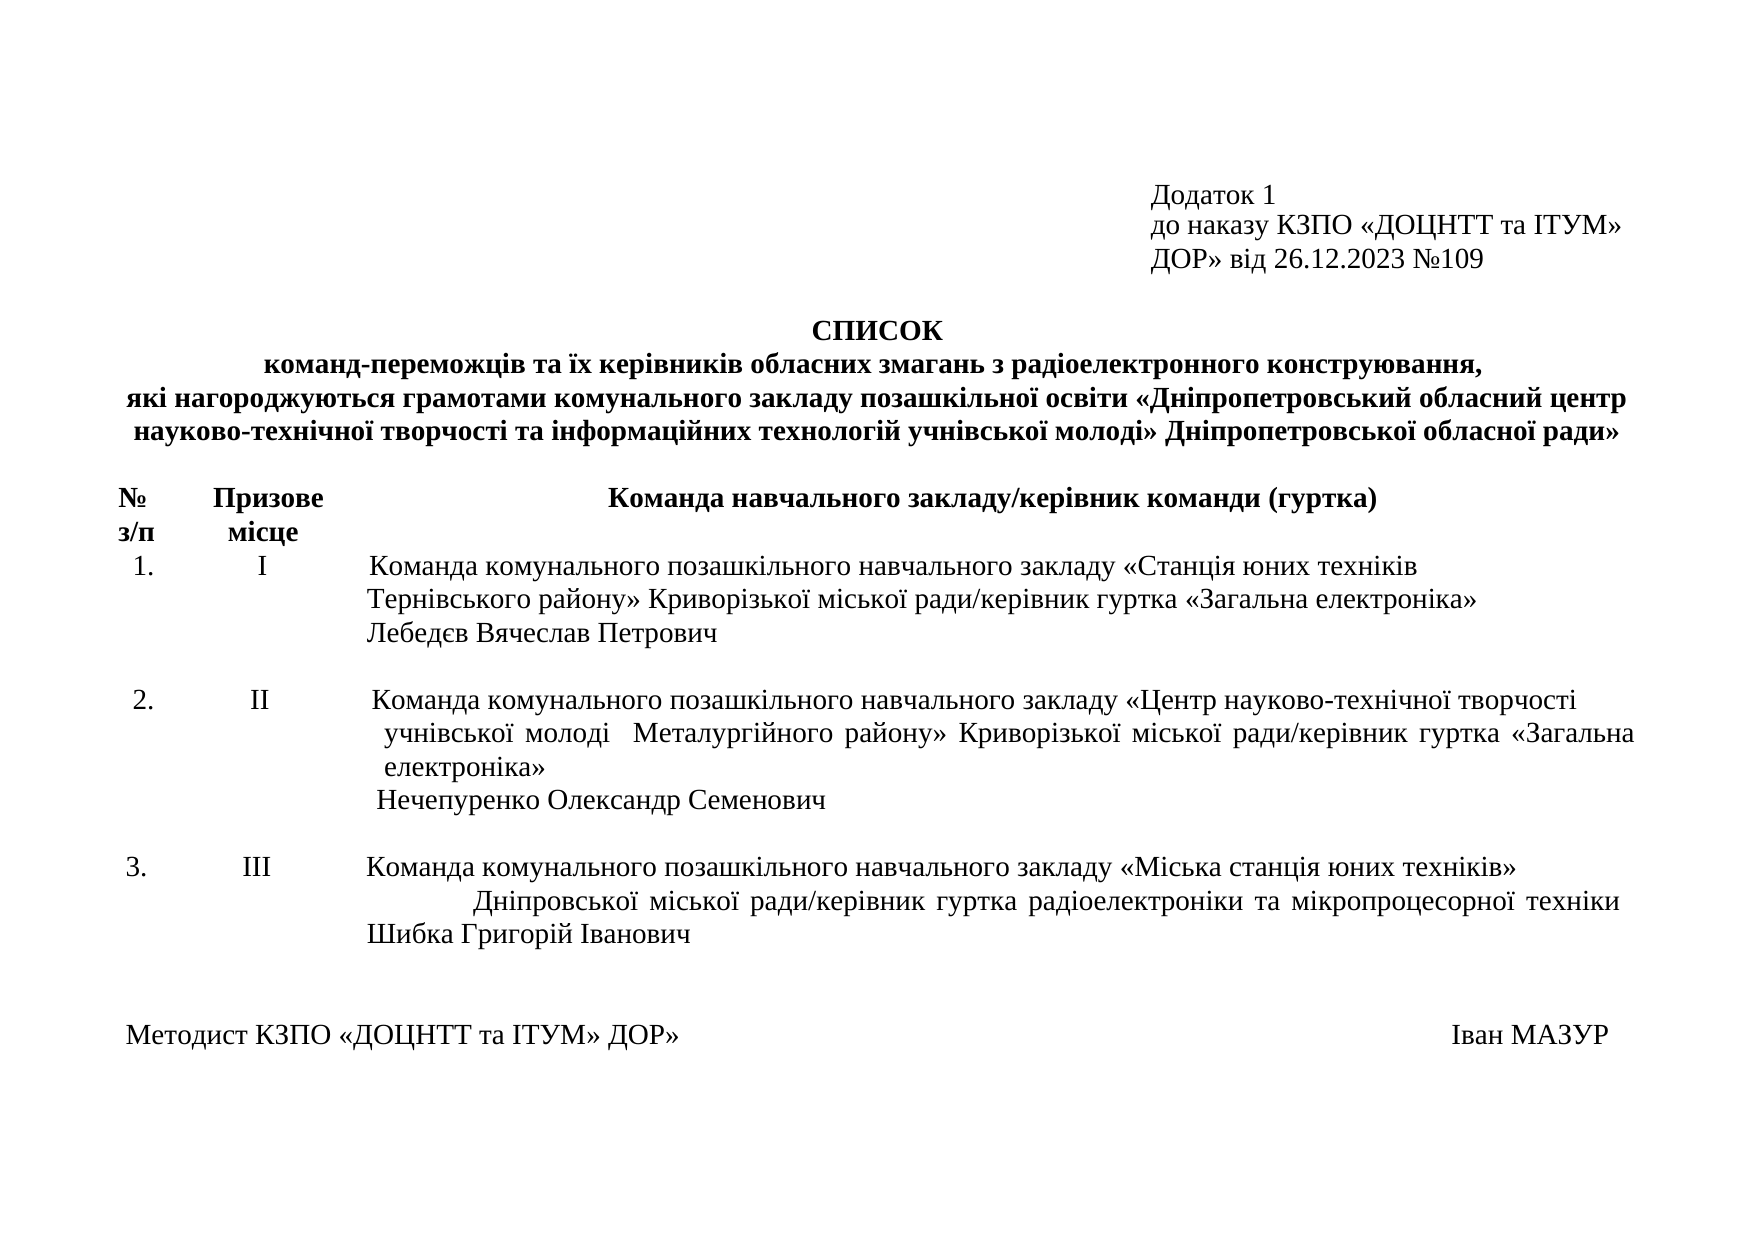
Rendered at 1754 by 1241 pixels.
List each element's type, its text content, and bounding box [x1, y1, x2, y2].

text до наказу КЗПО «ДОЦНТТ та ІТУМ» [1123, 211, 1636, 241]
text з/п місце [118, 514, 1636, 548]
list Лебедєв Вячеслав Петрович [170, 615, 1636, 648]
list Тернівського району» Криворізької міської ради/керівник гуртка «Загальна електроніка» [170, 581, 1636, 615]
text ДОР» від 26.12.2023 №109 [1151, 241, 1636, 274]
text Додаток 1 [1077, 177, 1636, 211]
list І Команда комунального позашкільного навчального закладу «Станція юних техніків [132, 548, 1636, 581]
list Дніпровської міської ради/керівник гуртка радіоелектроніки та мікропроцесорної техніки Шибка Григорій Іванович [170, 883, 1636, 950]
text СПИСОК [118, 313, 1636, 346]
list Методист КЗПО «ДОЦНТТ та ІТУМ» ДОР» Іван МАЗУР [118, 1017, 1636, 1051]
text 3. ІІІ Команда комунального позашкільного навчального закладу «Міська станція юних техніків» [118, 849, 1636, 883]
text № Призове Команда навчального закладу/керівник команди (гуртка) [118, 481, 1636, 514]
list Нечепуренко Олександр Семенович [354, 782, 1636, 816]
list учнівської молоді Металургійного району» Криворізької міської ради/керівник гуртка «Загальна електроніка» [384, 715, 1636, 782]
list ІІ Команда комунального позашкільного навчального закладу «Центр науково-технічної творчості [132, 682, 1636, 715]
text команд-переможців та їх керівників обласних змагань з радіоелектронного конструювання, які нагороджуються грамотами комунального закладу позашкільної освіти «Дніпропетровський обласний центр науково-технічної творчості та інформаційних технологій учнівської молоді» Дніпропетровської обласної ради» [118, 346, 1636, 447]
